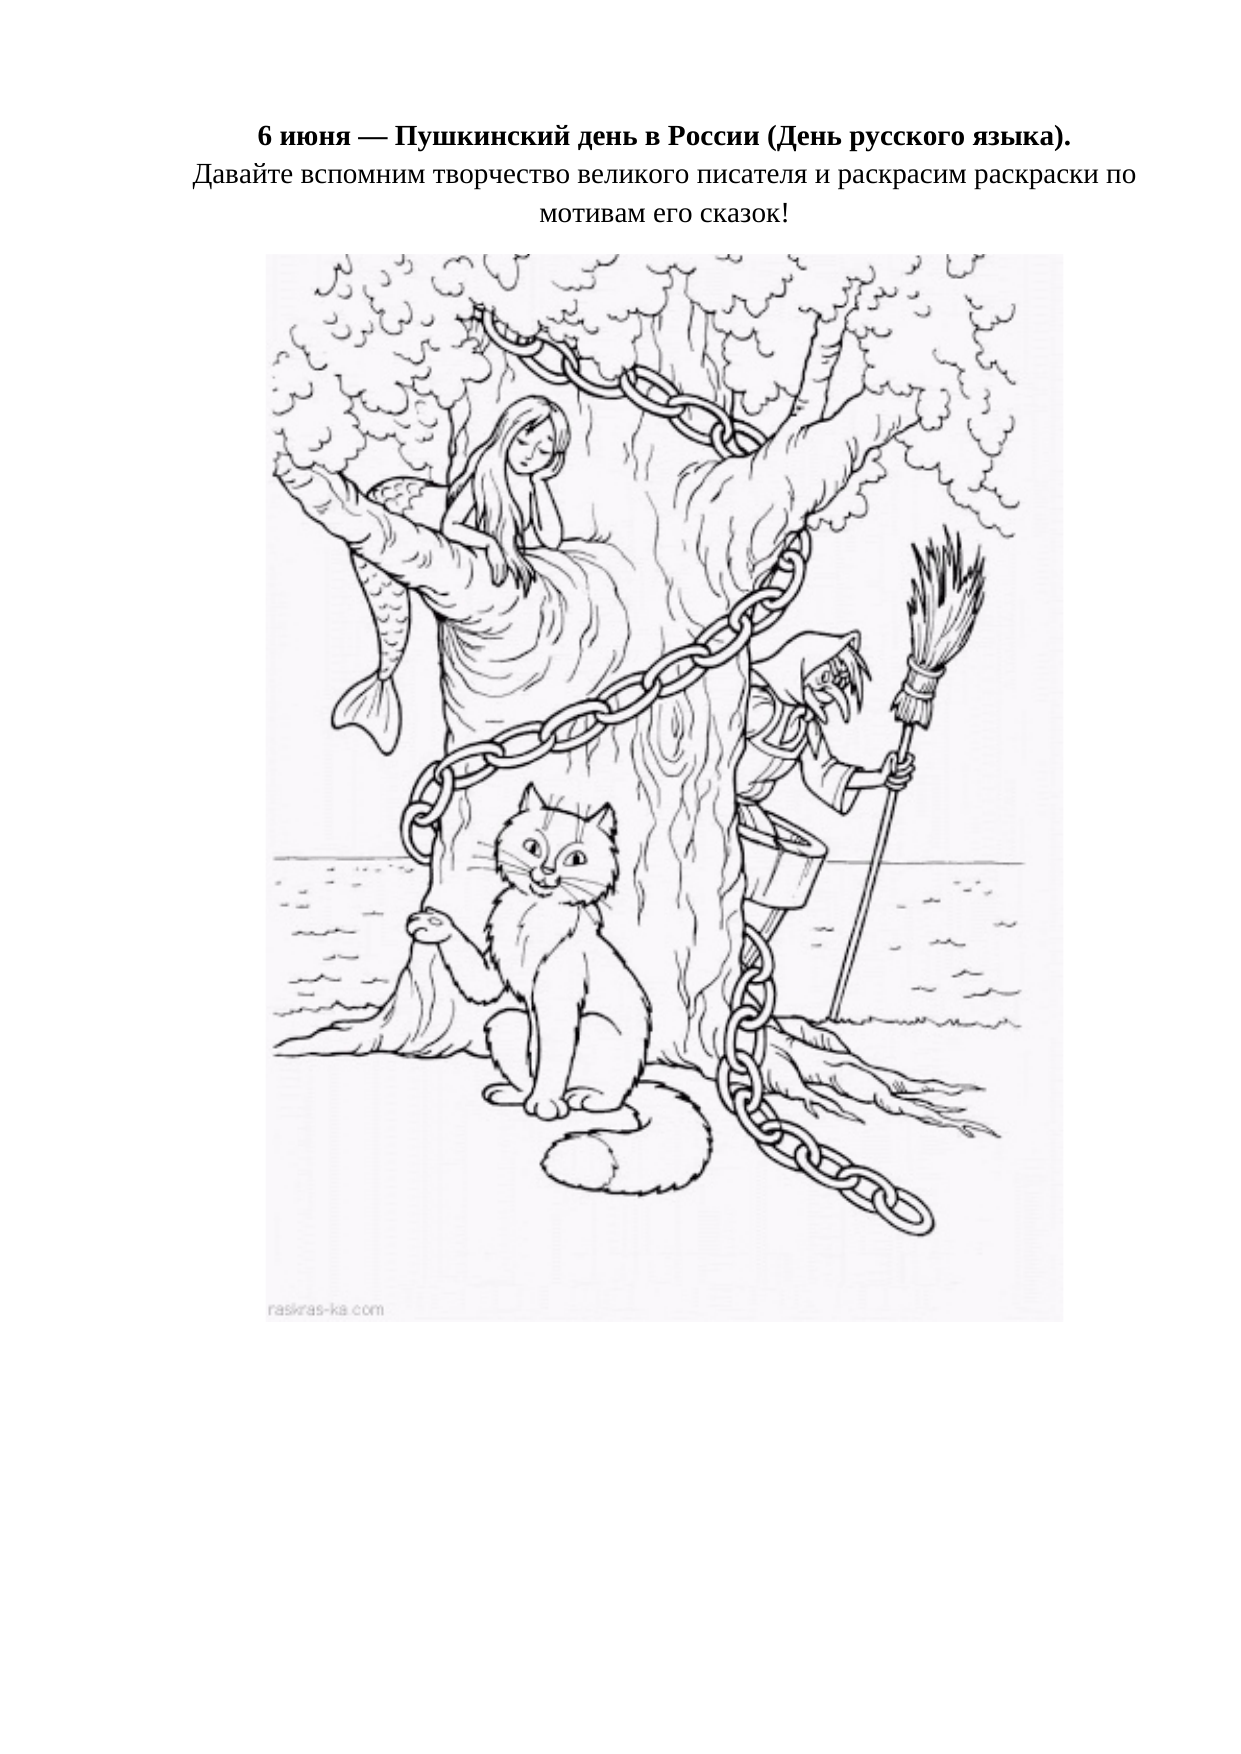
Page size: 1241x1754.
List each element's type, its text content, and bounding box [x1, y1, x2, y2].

text 6 июня — Пушкинский день в России (День русского языка). Давайте вспомним творчество великого писателя и раскрасим раскраски по мотивам его сказок! [177, 118, 1152, 229]
picture [265, 254, 1064, 1322]
